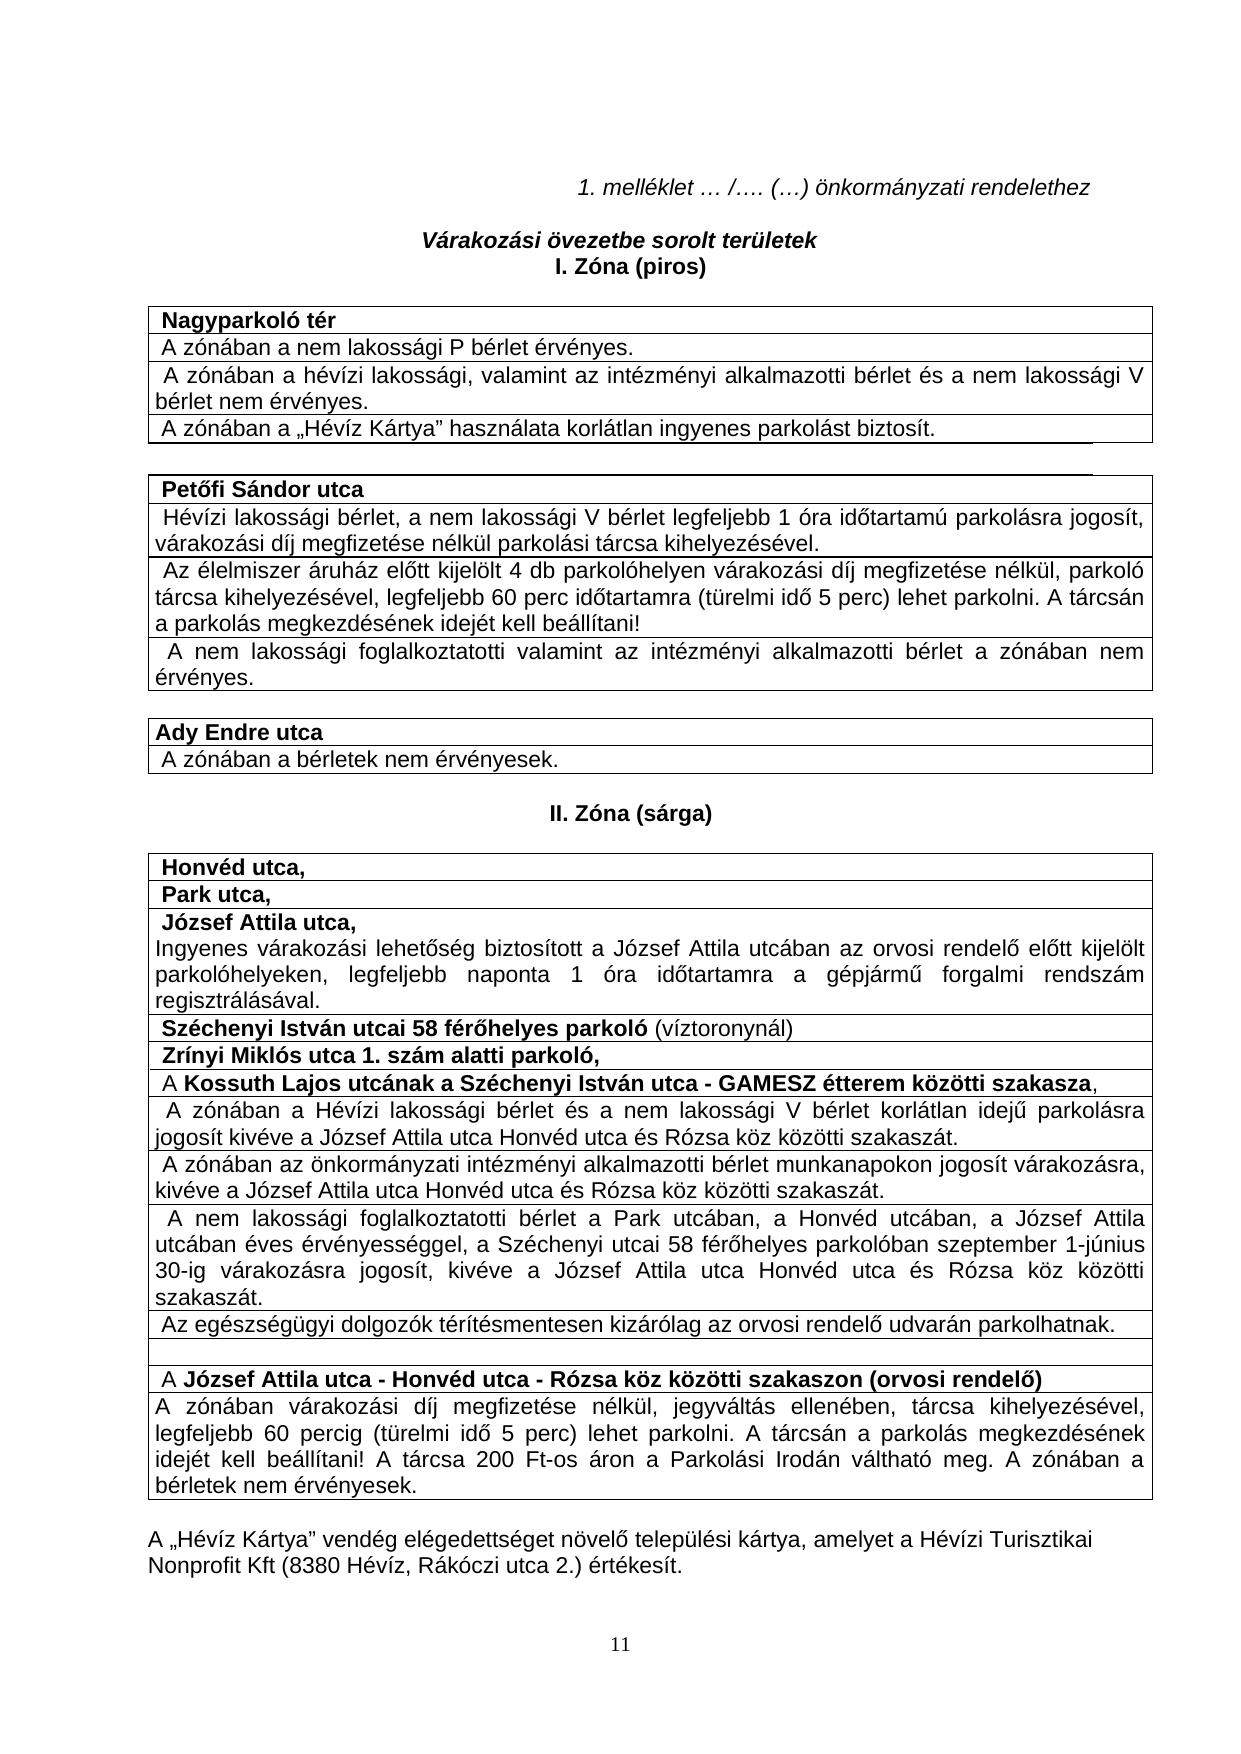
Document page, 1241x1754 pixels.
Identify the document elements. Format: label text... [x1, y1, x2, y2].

text II. Zóna (sárga) [148, 800, 1093, 826]
table_cell A zónában várakozási díj megfizetése nélkül, jegyváltás ellenében, tárcsa kihelyezésével, legfeljebb 60 percig (türelmi idő 5 perc) lehet parkolni. A tárcsán a parkolás megkezdésének idejét kell beállítani! A tárcsa 200 Ft-os áron a Parkolási Irodán váltható meg. A zónában a bérletek nem érvényesek. [149, 1393, 1152, 1499]
table_cell A zónában a Hévízi lakossági bérlet és a nem lakossági V bérlet korlátlan idejű parkolásra jogosít kivéve a József Attila utca Honvéd utca és Rózsa köz közötti szakaszát. [149, 1097, 1152, 1150]
table_cell [149, 1339, 1152, 1365]
table_cell Az élelmiszer áruház előtt kijelölt 4 db parkolóhelyen várakozási díj megfizetése nélkül, parkoló tárcsa kihelyezésével, legfeljebb 60 perc időtartamra (türelmi idő 5 perc) lehet parkolni. A tárcsán a parkolás megkezdésének idejét kell beállítani! [149, 558, 1152, 637]
table_cell A zónában a bérletek nem érvényesek. [149, 746, 1152, 772]
text A „Hévíz Kártya” vendég elégedettséget növelő települési kártya, amelyet a Hévízi Turisztikai Nonprofit Kft (8380 Hévíz, Rákóczi utca 2.) értékesít. [148, 1526, 1093, 1579]
table_cell Az egészségügyi dolgozók térítésmentesen kizárólag az orvosi rendelő udvarán parkolhatnak. [149, 1311, 1152, 1337]
table_cell A József Attila utca - Honvéd utca - Rózsa köz közötti szakaszon (orvosi rendelő) [149, 1366, 1152, 1392]
table_cell A nem lakossági foglalkoztatotti valamint az intézményi alkalmazotti bérlet a zónában nem érvényes. [149, 638, 1152, 690]
table_cell Park utca, [149, 881, 1152, 907]
text 1. melléklet … /…. (…) önkormányzati rendelethez [148, 174, 1093, 200]
table_cell [149, 1042, 1152, 1069]
table_cell A zónában a „Hévíz Kártya” használata korlátlan ingyenes parkolást biztosít. [149, 415, 1152, 442]
text Várakozási övezetbe sorolt területek [148, 227, 1093, 253]
table_cell A zónában a nem lakossági P bérlet érvényes. [149, 334, 1152, 361]
table_header Honvéd utca, [149, 854, 1152, 880]
table_cell [149, 1070, 1152, 1096]
table_cell A zónában a hévízi lakossági, valamint az intézményi alkalmazotti bérlet és a nem lakossági V bérlet nem érvényes. [149, 362, 1152, 414]
table_cell József Attila utca, Ingyenes várakozási lehetőség biztosított a József Attila utcában az orvosi rendelő előtt kijelölt parkolóhelyeken, legfeljebb naponta 1 óra időtartamra a gépjármű forgalmi rendszám regisztrálásával. [149, 909, 1152, 1014]
table_cell Hévízi lakossági bérlet, a nem lakossági V bérlet legfeljebb 1 óra időtartamú parkolásra jogosít, várakozási díj megfizetése nélkül parkolási tárcsa kihelyezésével. [149, 504, 1152, 556]
text I. Zóna (piros) [148, 253, 1093, 279]
table_header Nagyparkoló tér [149, 307, 1152, 333]
table_cell Széchenyi István utcai 58 férőhelyes parkoló (víztoronynál) [149, 1015, 1152, 1041]
table_header Petőfi Sándor utca [149, 476, 1152, 503]
table_cell A zónában az önkormányzati intézményi alkalmazotti bérlet munkanapokon jogosít várakozásra, kivéve a József Attila utca Honvéd utca és Rózsa köz közötti szakaszát. [149, 1151, 1152, 1204]
table_cell A nem lakossági foglalkoztatotti bérlet a Park utcában, a Honvéd utcában, a József Attila utcában éves érvényességgel, a Széchenyi utcai 58 férőhelyes parkolóban szeptember 1-június 30-ig várakozásra jogosít, kivéve a József Attila utca Honvéd utca és Rózsa köz közötti szakaszát. [149, 1205, 1152, 1310]
table_header Ady Endre utca [149, 719, 1152, 745]
